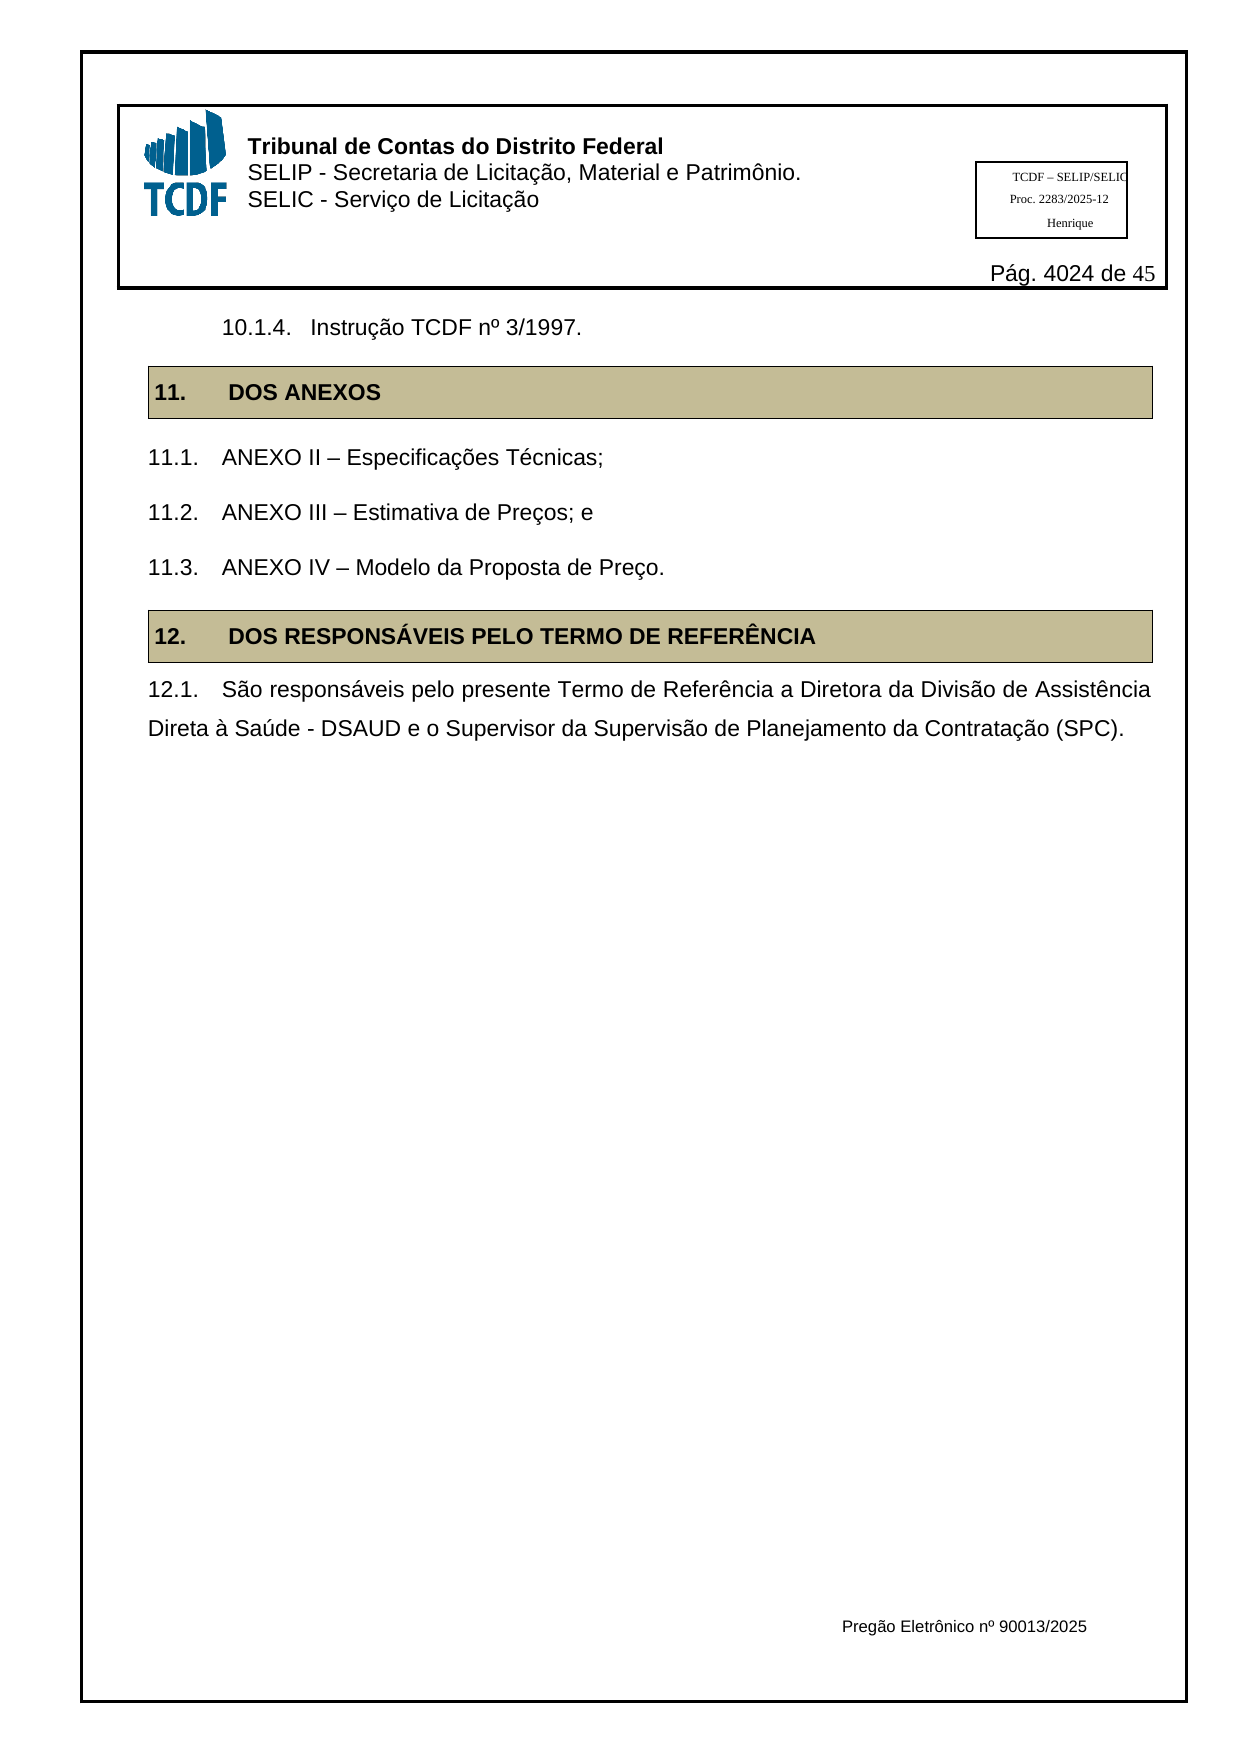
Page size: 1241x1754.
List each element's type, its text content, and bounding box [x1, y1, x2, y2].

list Instrução TCDF nº 3/1997. [222, 313, 1152, 340]
list ANEXO II – Especificações Técnicas; [148, 444, 1152, 470]
list ANEXO IV – Modelo da Proposta de Preço. [148, 554, 1152, 581]
table_header DOS RESPONSÁVEIS PELO TERMO DE REFERÊNCIA [149, 611, 1152, 662]
table_header DOS ANEXOS [149, 367, 1152, 418]
list São responsáveis pelo presente Termo de Referência a Diretora da Divisão de Assistência Direta à Saúde - DSAUD e o Supervisor da Supervisão de Planejamento da Contratação (SPC). [148, 676, 1152, 741]
list ANEXO III – Estimativa de Preços; e [148, 499, 1152, 526]
picture [129, 107, 241, 218]
